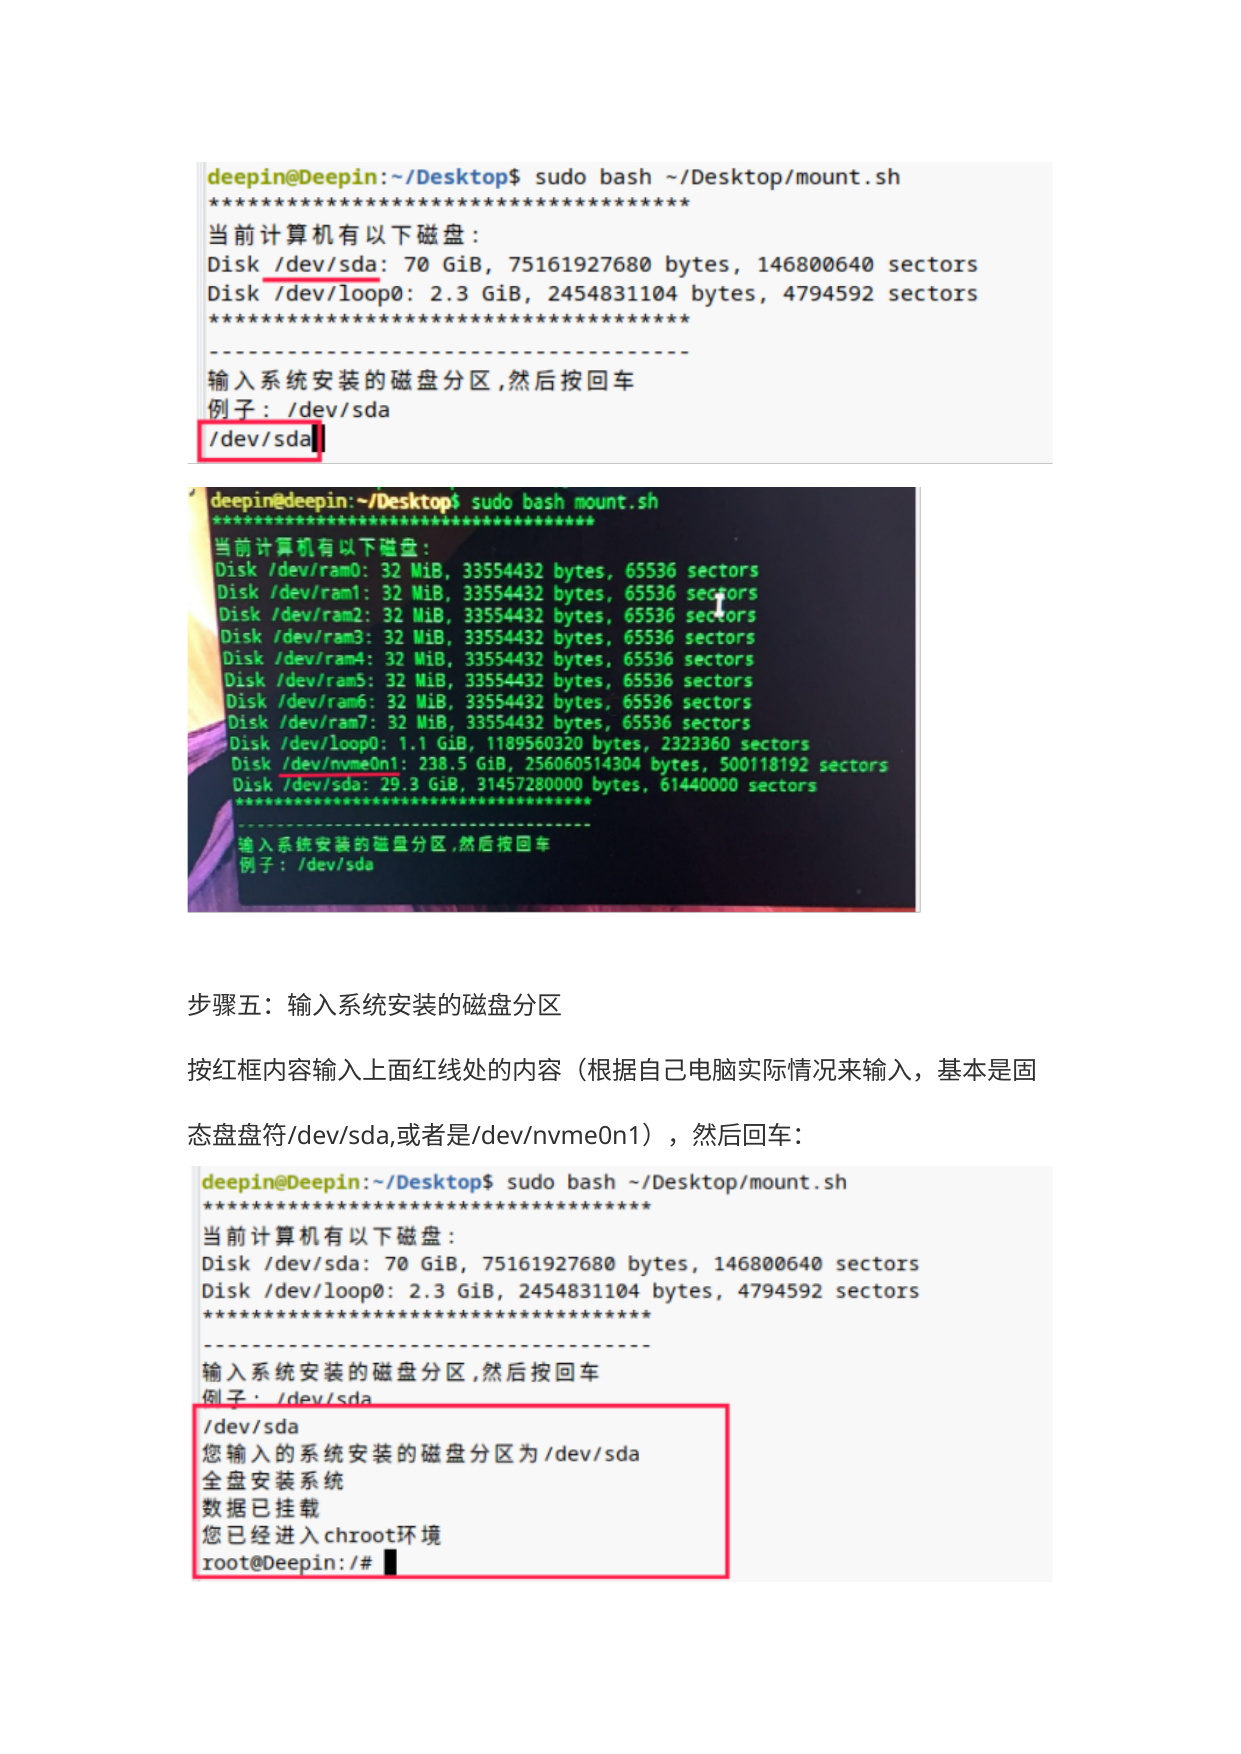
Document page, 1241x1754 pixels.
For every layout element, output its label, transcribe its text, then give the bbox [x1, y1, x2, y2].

text 步骤五：输入系统安装的磁盘分区 [187, 971, 1053, 1036]
picture [187, 487, 922, 914]
text 按红框内容输入上面红线处的内容（根据自己电脑实际情况来输入，基本是固态盘盘符/dev/sda,或者是/dev/nvme0n1），然后回车： [187, 1036, 1053, 1166]
picture [187, 1166, 1053, 1582]
picture [187, 162, 1053, 465]
